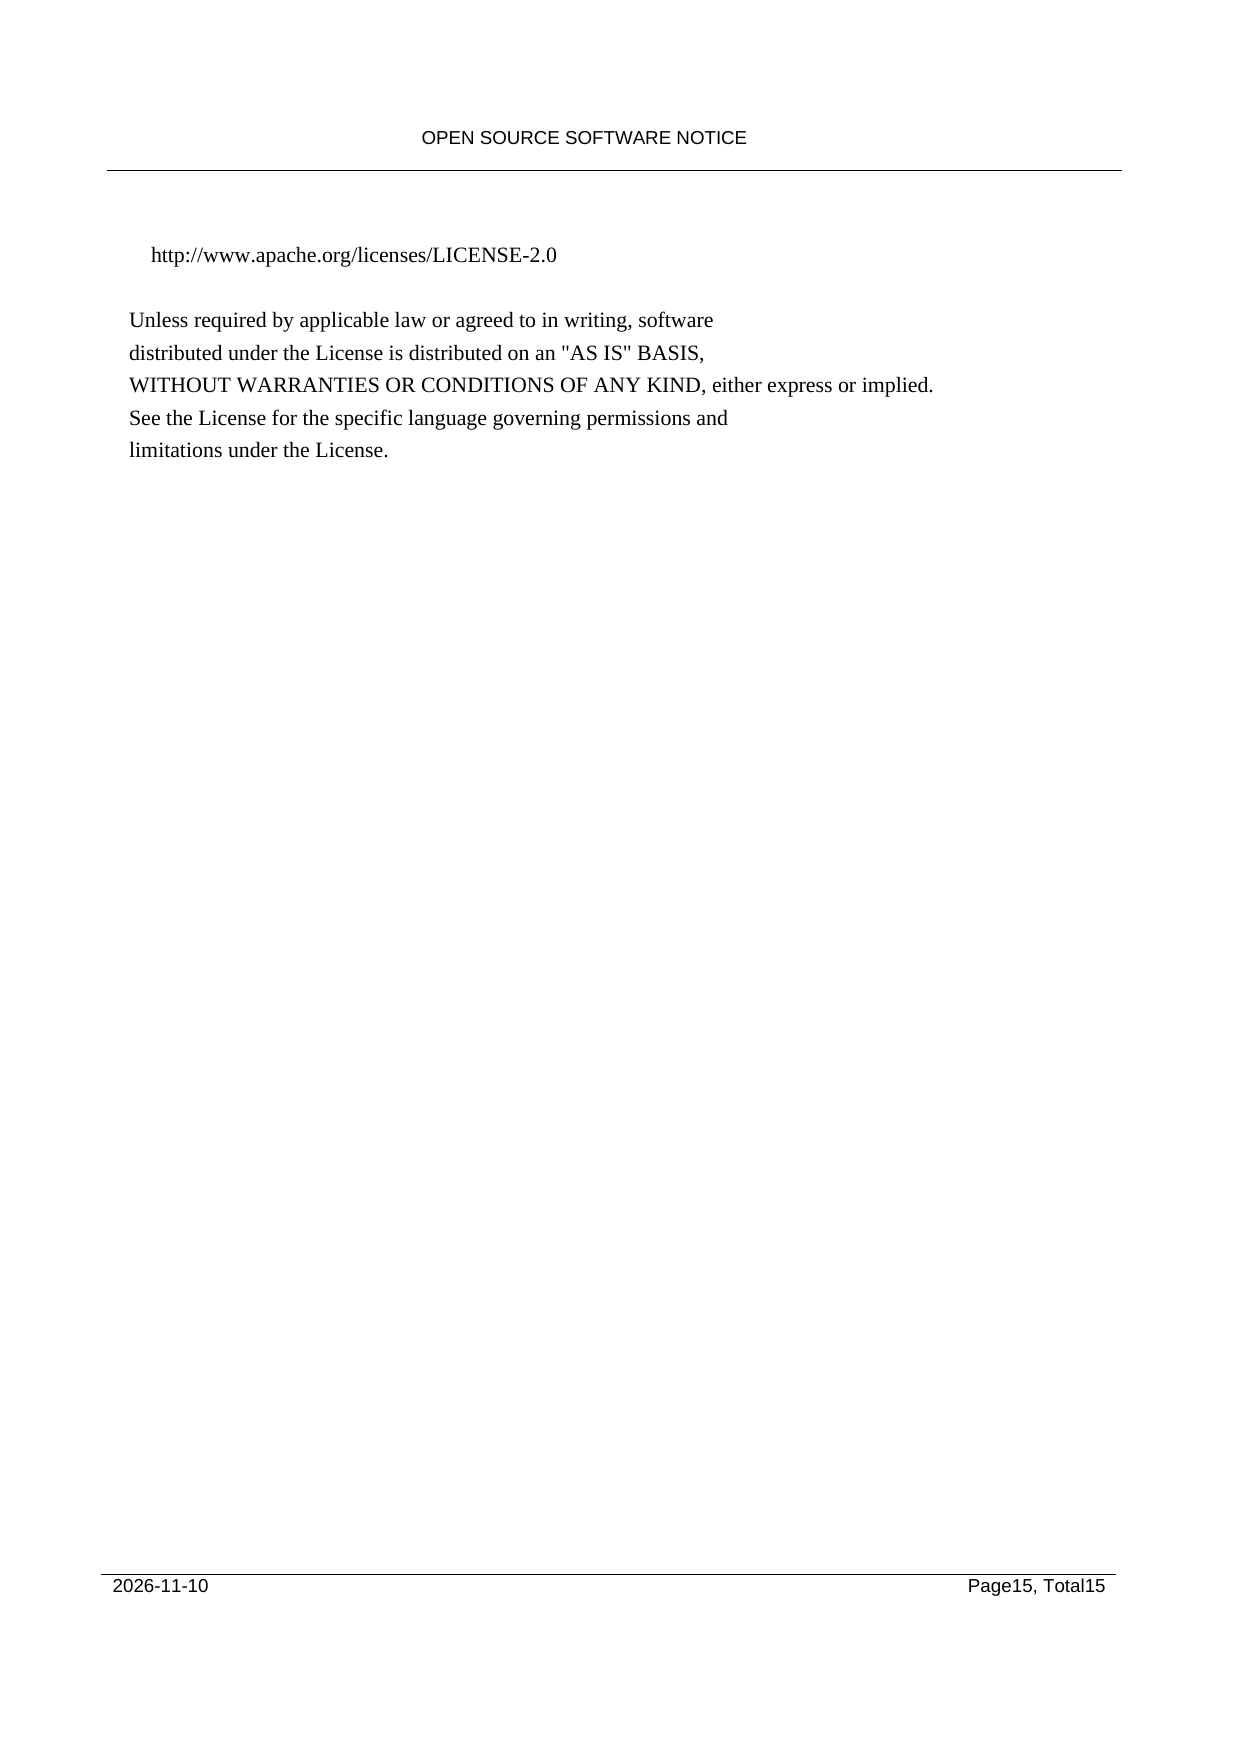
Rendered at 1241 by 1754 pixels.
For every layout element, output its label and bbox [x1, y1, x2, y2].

text [112, 206, 1128, 466]
